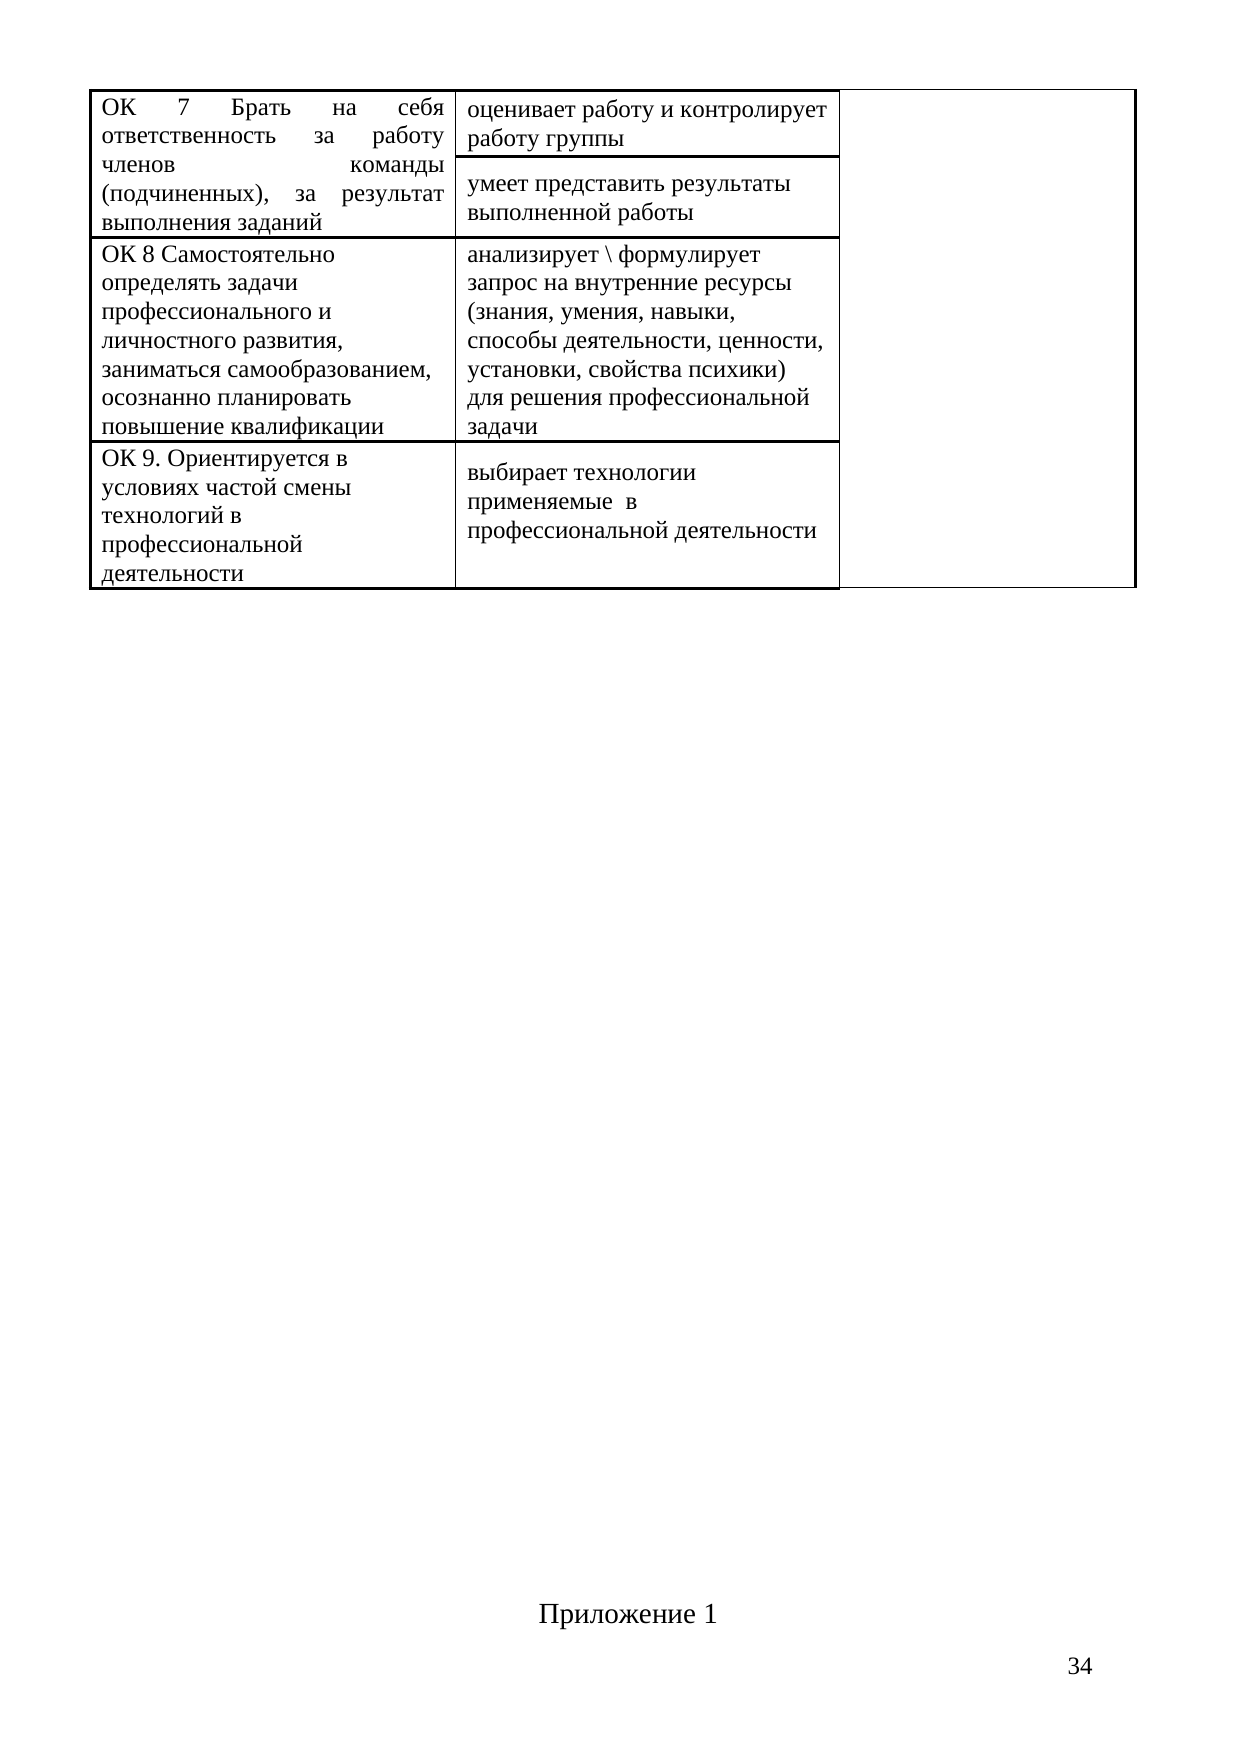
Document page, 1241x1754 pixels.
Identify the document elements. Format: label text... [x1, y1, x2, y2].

table_cell ОК 8 Самостоятельно определять задачи профессионального и личностного развития, заниматься самообразованием, осознанно планировать повышение квалификации [92, 239, 455, 440]
table_cell ОК 7 Брать на себя ответственность за работу членов команды (подчиненных), за результат выполнения заданий [92, 92, 455, 236]
table_cell умеет представить результаты выполненной работы [456, 158, 839, 236]
table_cell ОК 9. Ориентируется в условиях частой смены технологий в профессиональной деятельности [92, 443, 455, 587]
table_cell анализирует \ формулирует запрос на внутренние ресурсы (знания, умения, навыки, способы деятельности, ценности, установки, свойства психики) для решения профессиональной задачи [456, 239, 839, 440]
table_cell выбирает технологии применяемые в профессиональной деятельности [456, 443, 839, 587]
table_cell оценивает работу и контролирует работу группы [456, 92, 839, 155]
text Приложение 1 [89, 1596, 1092, 1630]
